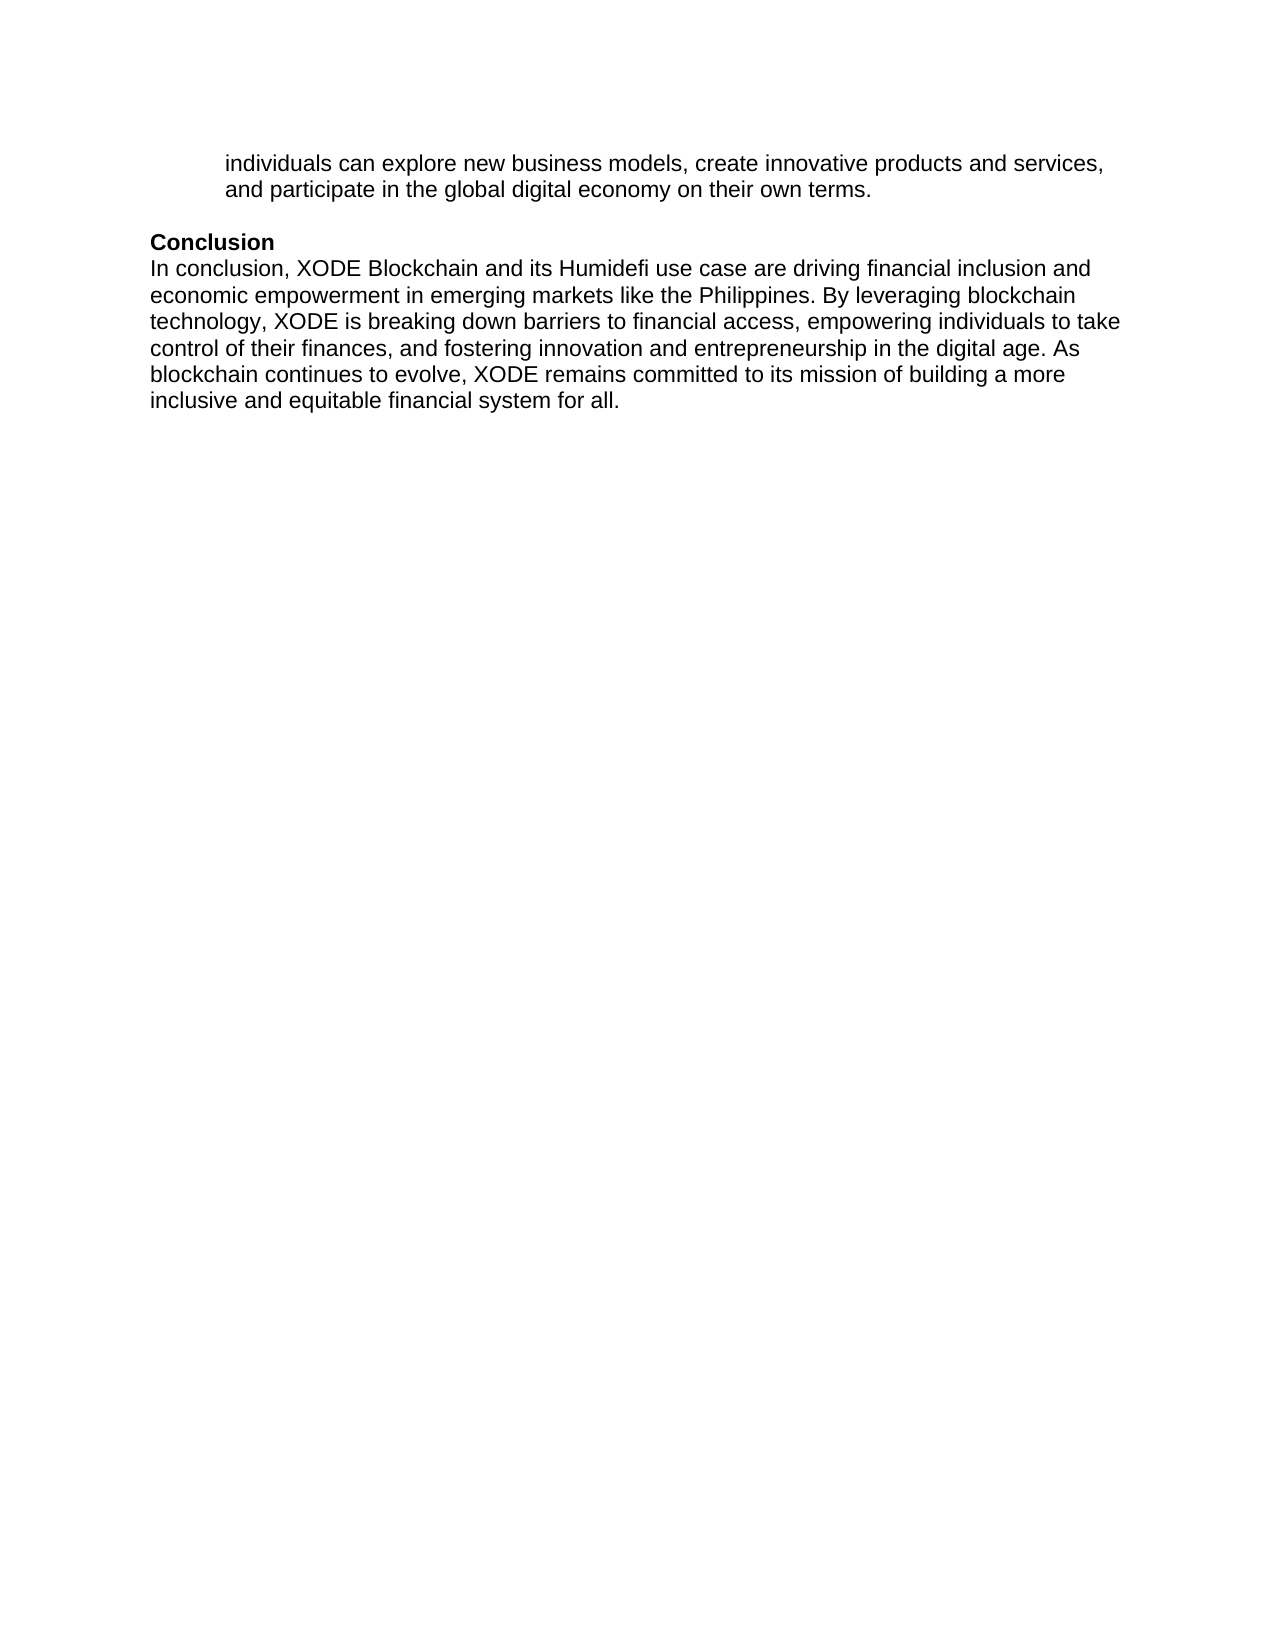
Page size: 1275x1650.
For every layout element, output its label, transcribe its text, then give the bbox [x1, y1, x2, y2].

text Conclusion [150, 229, 1125, 255]
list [187, 150, 1125, 203]
text In conclusion, XODE Blockchain and its Humidefi use case are driving financial inclusion and economic empowerment in emerging markets like the Philippines. By leveraging blockchain technology, XODE is breaking down barriers to financial access, empowering individuals to take control of their finances, and fostering innovation and entrepreneurship in the digital age. As blockchain continues to evolve, XODE remains committed to its mission of building a more inclusive and equitable financial system for all. [150, 255, 1125, 413]
